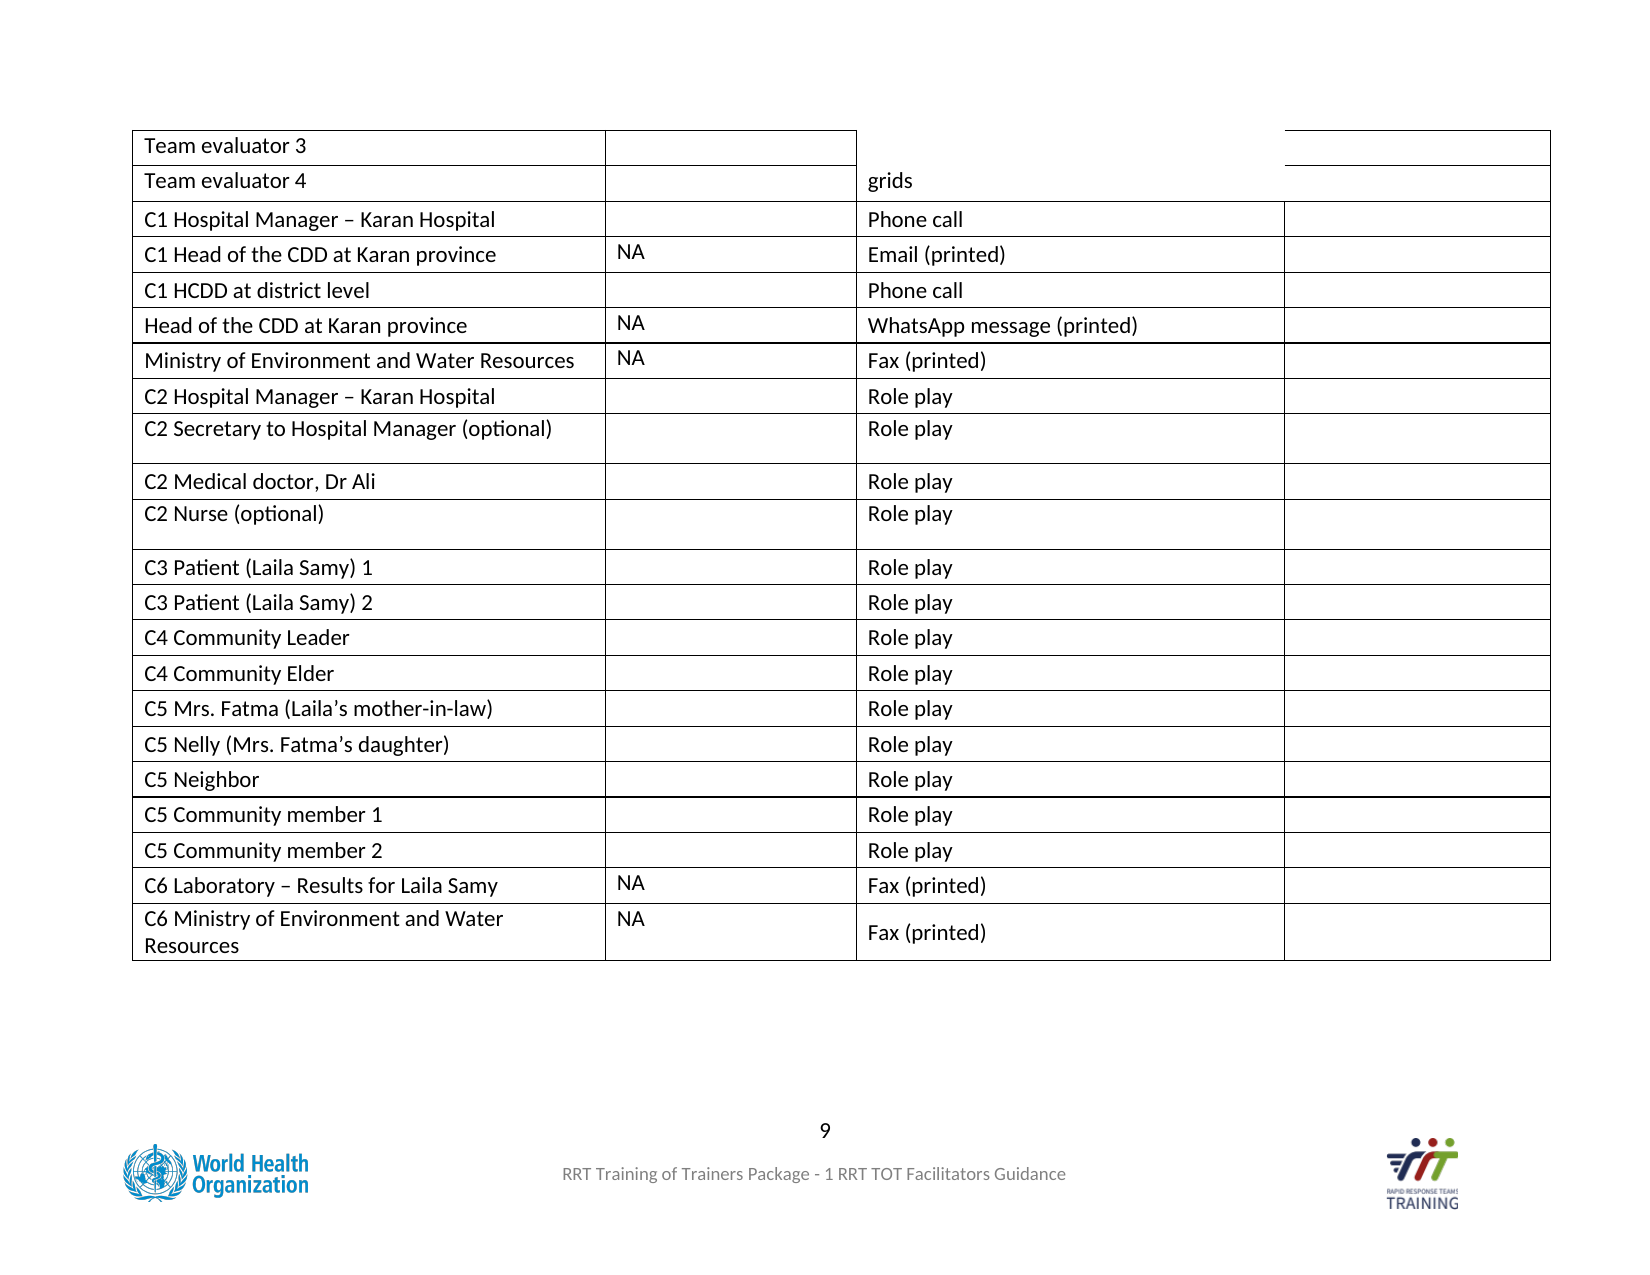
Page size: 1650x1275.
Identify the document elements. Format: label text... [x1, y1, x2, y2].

table_cell C5 Community member 1 [133, 798, 605, 832]
table_cell [1285, 585, 1550, 619]
table_cell Phone call [857, 273, 1284, 307]
table_cell Role play [857, 727, 1284, 761]
table_cell Fax (printed) [857, 344, 1284, 378]
table_cell C1 Head of the CDD at Karan province [133, 237, 605, 272]
table_cell [1285, 166, 1550, 201]
table_cell NA [606, 868, 856, 903]
table_cell [1285, 904, 1550, 960]
table_cell C5 Neighbor [133, 762, 605, 796]
table_cell [1285, 464, 1550, 498]
table_cell [606, 762, 856, 796]
table_cell C2 Nurse (optional) [133, 500, 605, 548]
table_cell C6 Ministry of Environment and Water Resources [133, 904, 605, 960]
table_cell C2 Medical doctor, Dr Ali [133, 464, 605, 498]
table_cell [1285, 237, 1550, 272]
table_cell [1285, 273, 1550, 307]
table_cell [606, 414, 856, 463]
table_cell NA [606, 237, 856, 272]
picture [123, 1144, 308, 1202]
table_cell WhatsApp message (printed) [857, 308, 1284, 342]
table_cell [606, 500, 856, 548]
table_cell [1285, 550, 1550, 584]
table_cell [606, 620, 856, 655]
table_cell Role play [857, 550, 1284, 584]
table_cell C4 Community Elder [133, 656, 605, 690]
table_cell Role play [857, 656, 1284, 690]
table_cell Role play [857, 500, 1284, 548]
table_cell [606, 833, 856, 867]
table_cell Fax (printed) [857, 904, 1284, 960]
table_cell [1285, 868, 1550, 903]
table_cell C1 HCDD at district level [133, 273, 605, 307]
table_cell [606, 691, 856, 726]
table_cell [1285, 620, 1550, 655]
table_cell Fax (printed) [857, 868, 1284, 903]
table_cell Role play [857, 414, 1284, 463]
table_cell [1285, 414, 1550, 463]
table_cell Role play [857, 798, 1284, 832]
table_cell Team evaluator 4 [133, 166, 605, 201]
table_cell C5 Nelly (Mrs. Fatma’s daughter) [133, 727, 605, 761]
table_cell [606, 727, 856, 761]
table_cell [1285, 500, 1550, 548]
table_cell [1285, 762, 1550, 796]
table_cell C2 Hospital Manager – Karan Hospital [133, 379, 605, 413]
table_cell Ministry of Environment and Water Resources [133, 344, 605, 378]
table_cell [1285, 656, 1550, 690]
table_cell Team evaluator 3 [133, 131, 605, 165]
table_cell [1285, 727, 1550, 761]
table_cell Role play [857, 585, 1284, 619]
table_cell [1285, 308, 1550, 342]
table_cell [1285, 691, 1550, 726]
table_cell C1 Hospital Manager – Karan Hospital [133, 202, 605, 236]
table_cell [1285, 833, 1550, 867]
table_cell [1285, 131, 1550, 165]
table_cell Role play [857, 691, 1284, 726]
table_cell [606, 131, 856, 165]
table_cell [606, 202, 856, 236]
table_cell [606, 166, 856, 201]
table_cell [606, 379, 856, 413]
table_cell C4 Community Leader [133, 620, 605, 655]
table_cell [1285, 344, 1550, 378]
table_cell Role play [857, 379, 1284, 413]
table_cell [606, 656, 856, 690]
table_cell C2 Secretary to Hospital Manager (optional) [133, 414, 605, 463]
table_cell C3 Patient (Laila Samy) 2 [133, 585, 605, 619]
table_cell NA [606, 308, 856, 342]
table_cell Role play [857, 833, 1284, 867]
table_cell [606, 798, 856, 832]
table_cell Role play [857, 762, 1284, 796]
table_cell [606, 464, 856, 498]
table_cell Role play [857, 620, 1284, 655]
table_cell [606, 550, 856, 584]
table_cell Role play [857, 464, 1284, 498]
table_cell Email (printed) [857, 237, 1284, 272]
table_cell Head of the CDD at Karan province [133, 308, 605, 342]
table_cell [1285, 379, 1550, 413]
table_cell Phone call [857, 202, 1284, 236]
table_cell C3 Patient (Laila Samy) 1 [133, 550, 605, 584]
table_cell C6 Laboratory – Results for Laila Samy [133, 868, 605, 903]
table_cell [606, 273, 856, 307]
table_cell C5 Mrs. Fatma (Laila’s mother-in-law) [133, 691, 605, 726]
table_cell [1285, 798, 1550, 832]
table_cell C5 Community member 2 [133, 833, 605, 867]
table_cell NA [606, 904, 856, 960]
table_cell NA [606, 344, 856, 378]
table_cell [606, 585, 856, 619]
table_cell [1285, 202, 1550, 236]
